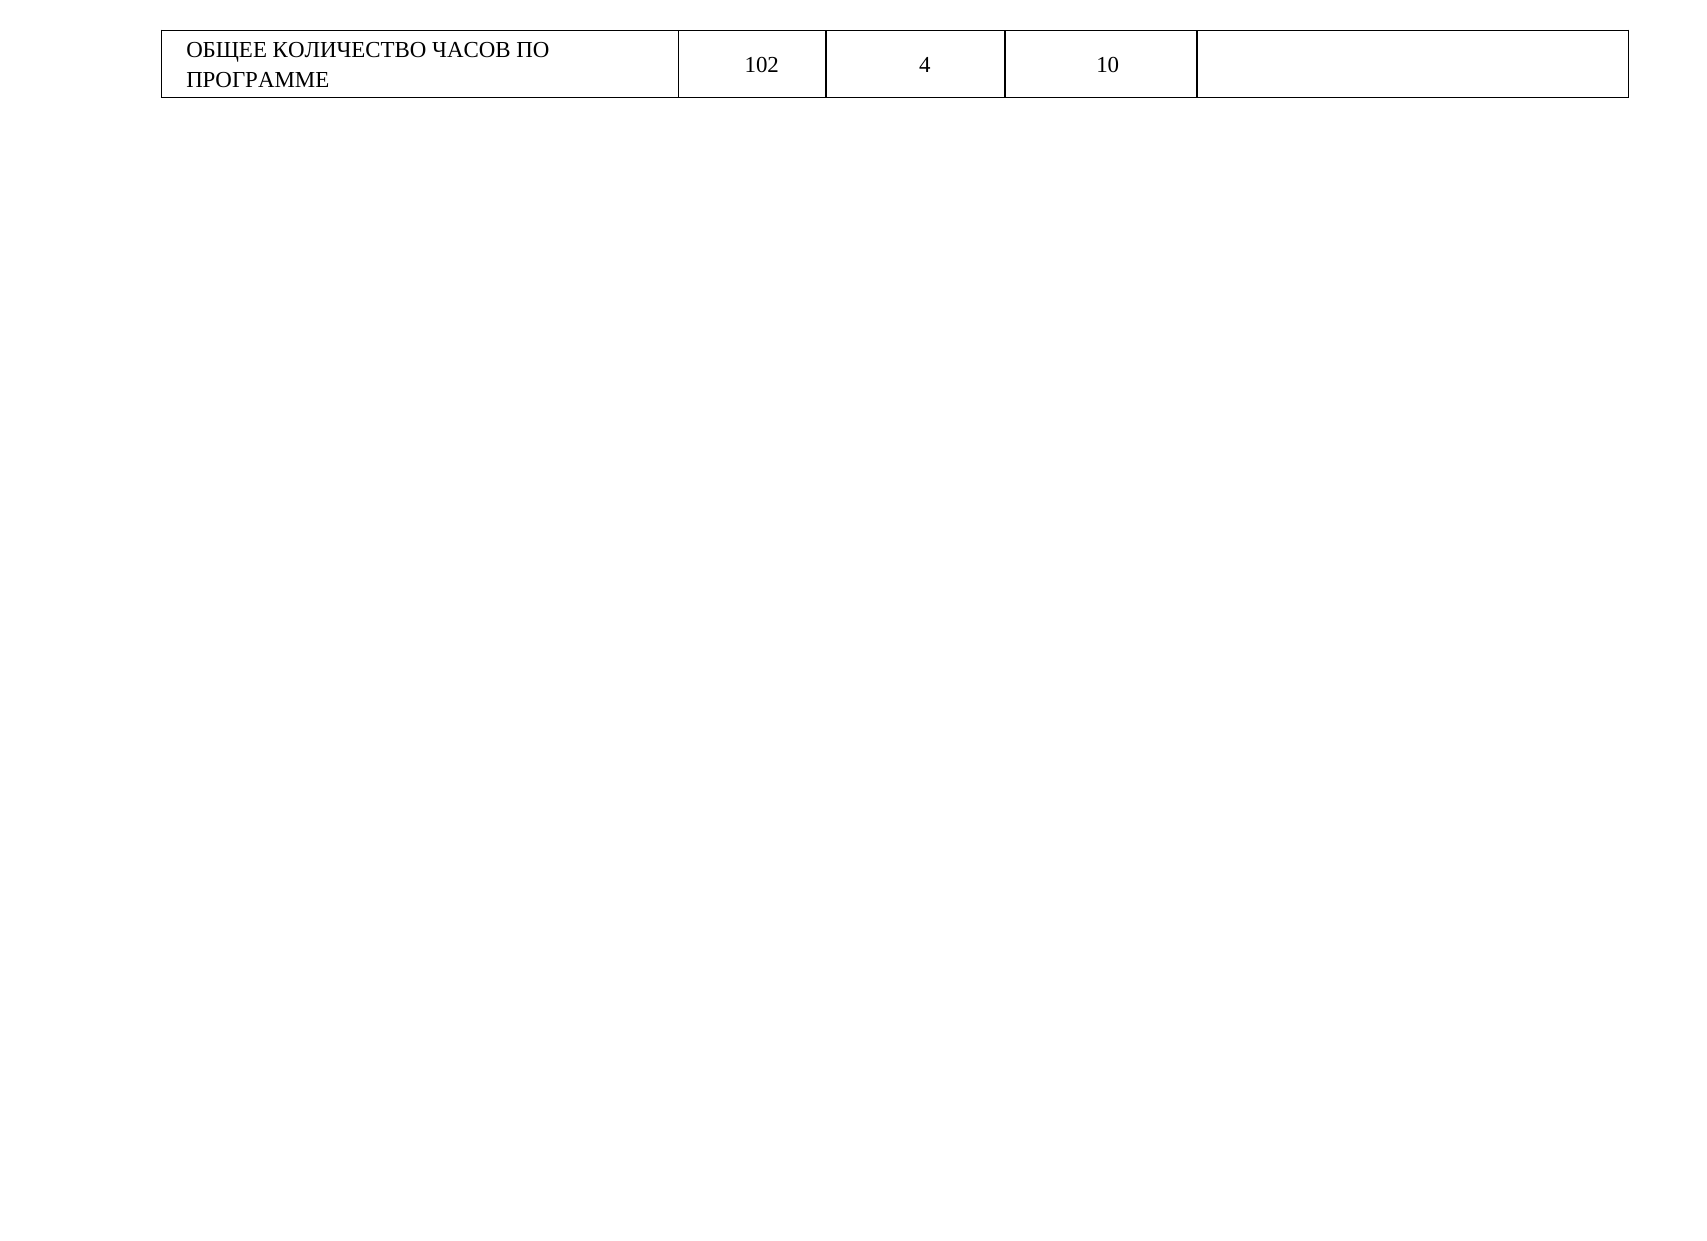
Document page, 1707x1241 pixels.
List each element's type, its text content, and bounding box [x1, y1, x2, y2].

table_cell ОБЩЕЕ КОЛИЧЕСТВО ЧАСОВ ПО ПРОГРАММЕ [162, 31, 678, 97]
table_cell [1198, 31, 1628, 97]
table_cell 4 [827, 31, 1004, 97]
table_cell 10 [1006, 31, 1196, 97]
table_cell 102 [679, 31, 825, 97]
